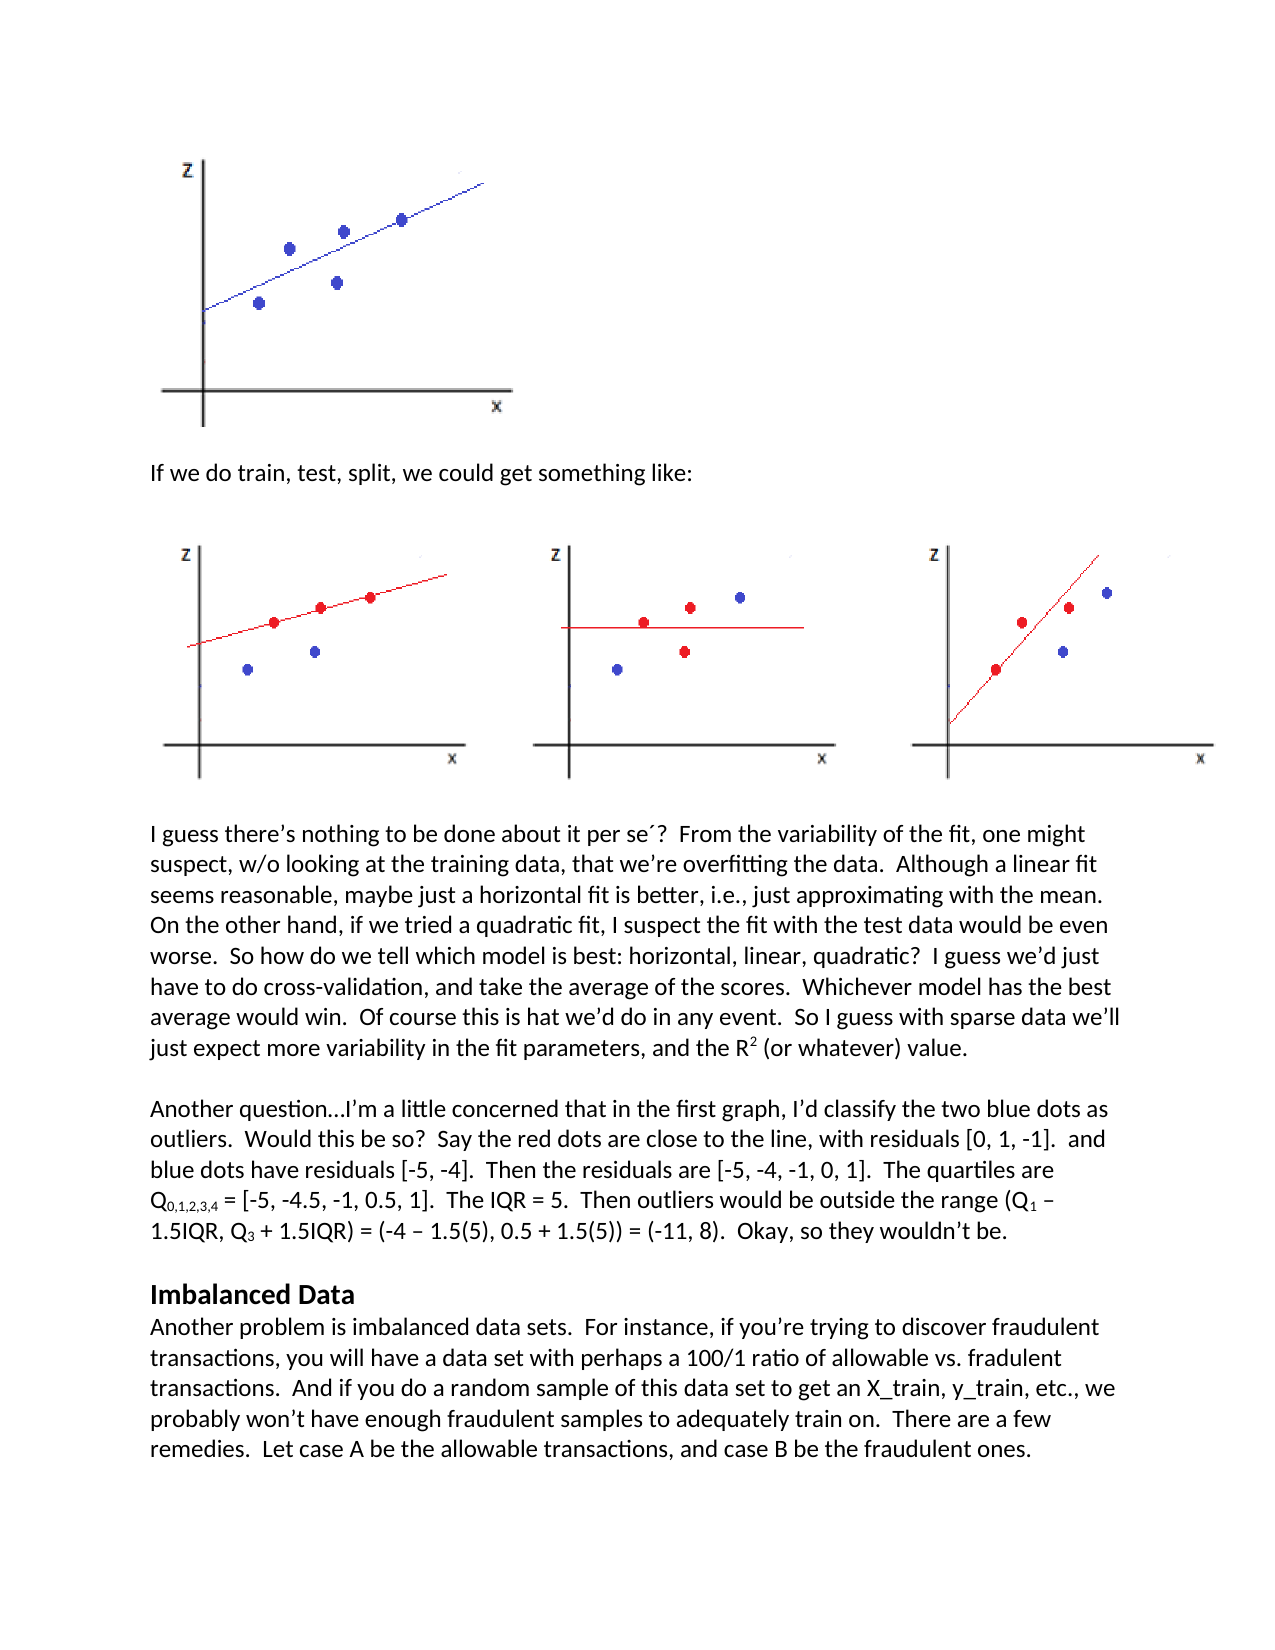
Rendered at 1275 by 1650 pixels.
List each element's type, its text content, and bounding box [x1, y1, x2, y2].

text Another question…I’m a little concerned that in the first graph, I’d classify the two blue dots as outliers. Would this be so? Say the red dots are close to the line, with residuals [0, 1, -1]. and blue dots have residuals [-5, -4]. Then the residuals are [-5, -4, -1, 0, 1]. The quartiles are Q0,1,2,3,4 = [-5, -4.5, -1, 0.5, 1]. The IQR = 5. Then outliers would be outside the range (Q1 – 1.5IQR, Q3 + 1.5IQR) = (-4 – 1.5(5), 0.5 + 1.5(5)) = (-11, 8). Okay, so they wouldn’t be. [150, 1093, 1125, 1245]
text I guess there’s nothing to be done about it per se´? From the variability of the fit, one might suspect, w/o looking at the training data, that we’re overfitting the data. Although a linear fit seems reasonable, maybe just a horizontal fit is better, i.e., just approximating with the mean. On the other hand, if we tried a quadratic fit, I suspect the fit with the test data would be even worse. So how do we tell which model is best: horizontal, linear, quadratic? I guess we’d just have to do cross-validation, and take the average of the scores. Whichever model has the best average would win. Of course this is hat we’d do in any event. So I guess with sparse data we’ll just expect more variability in the fit parameters, and the R2 (or whatever) value. [150, 818, 1125, 1062]
text Imbalanced Data [150, 1276, 1125, 1311]
picture [150, 150, 525, 427]
picture [150, 518, 1222, 788]
text If we do train, test, split, we could get something like: [150, 458, 1125, 488]
text Another problem is imbalanced data sets. For instance, if you’re trying to discover fraudulent transactions, you will have a data set with perhaps a 100/1 ratio of allowable vs. fradulent transactions. And if you do a random sample of this data set to get an X_train, y_train, etc., we probably won’t have enough fraudulent samples to adequately train on. There are a few remedies. Let case A be the allowable transactions, and case B be the fraudulent ones. [150, 1311, 1125, 1464]
